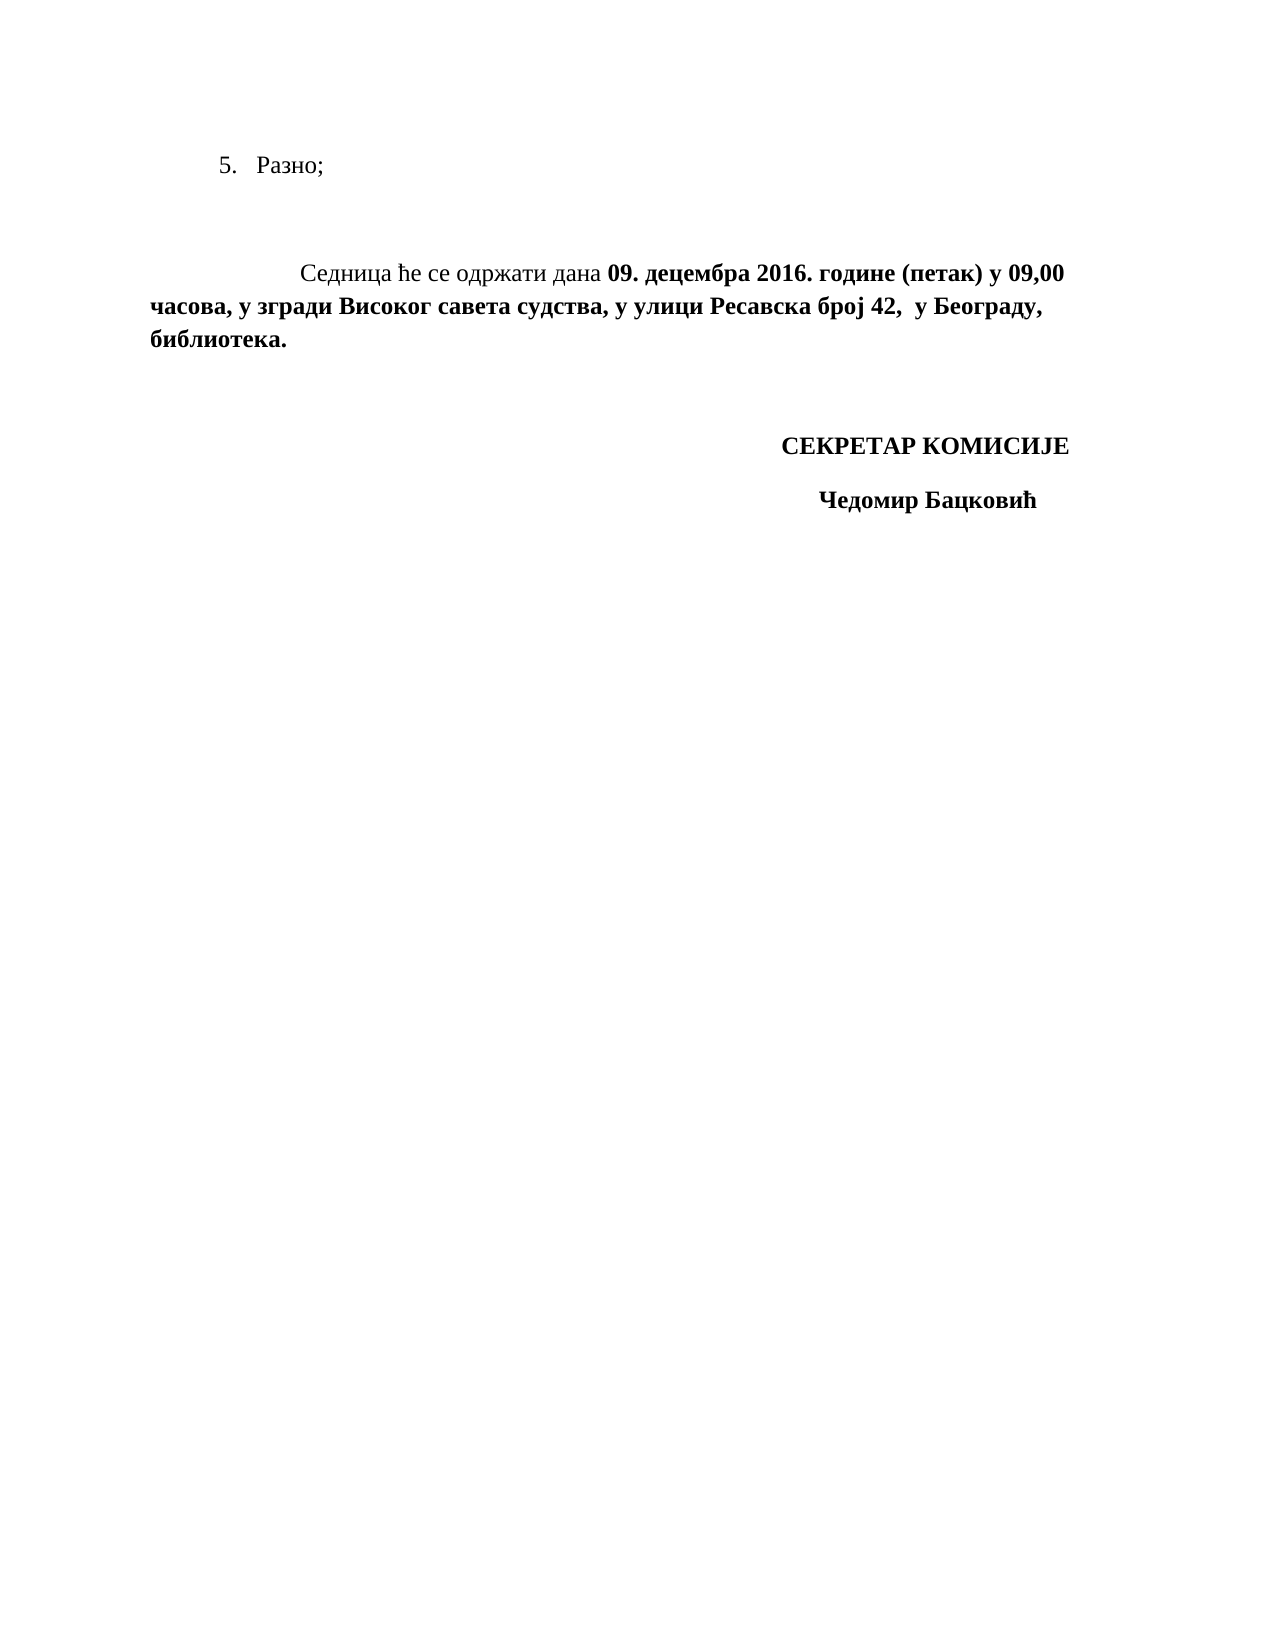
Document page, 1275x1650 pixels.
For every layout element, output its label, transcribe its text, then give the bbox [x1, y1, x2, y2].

text СЕКРЕТАР КОМИСИЈЕ [150, 431, 1125, 460]
list Разно; [219, 150, 1125, 179]
text Чедомир Бацковић [150, 485, 1125, 514]
text Седница ће се одржати дана 09. децембра 2016. године (петак) у 09,00 часова, у згради Високог савета судства, у улици Ресавска број 42, у Београду, библиотека. [150, 258, 1125, 352]
